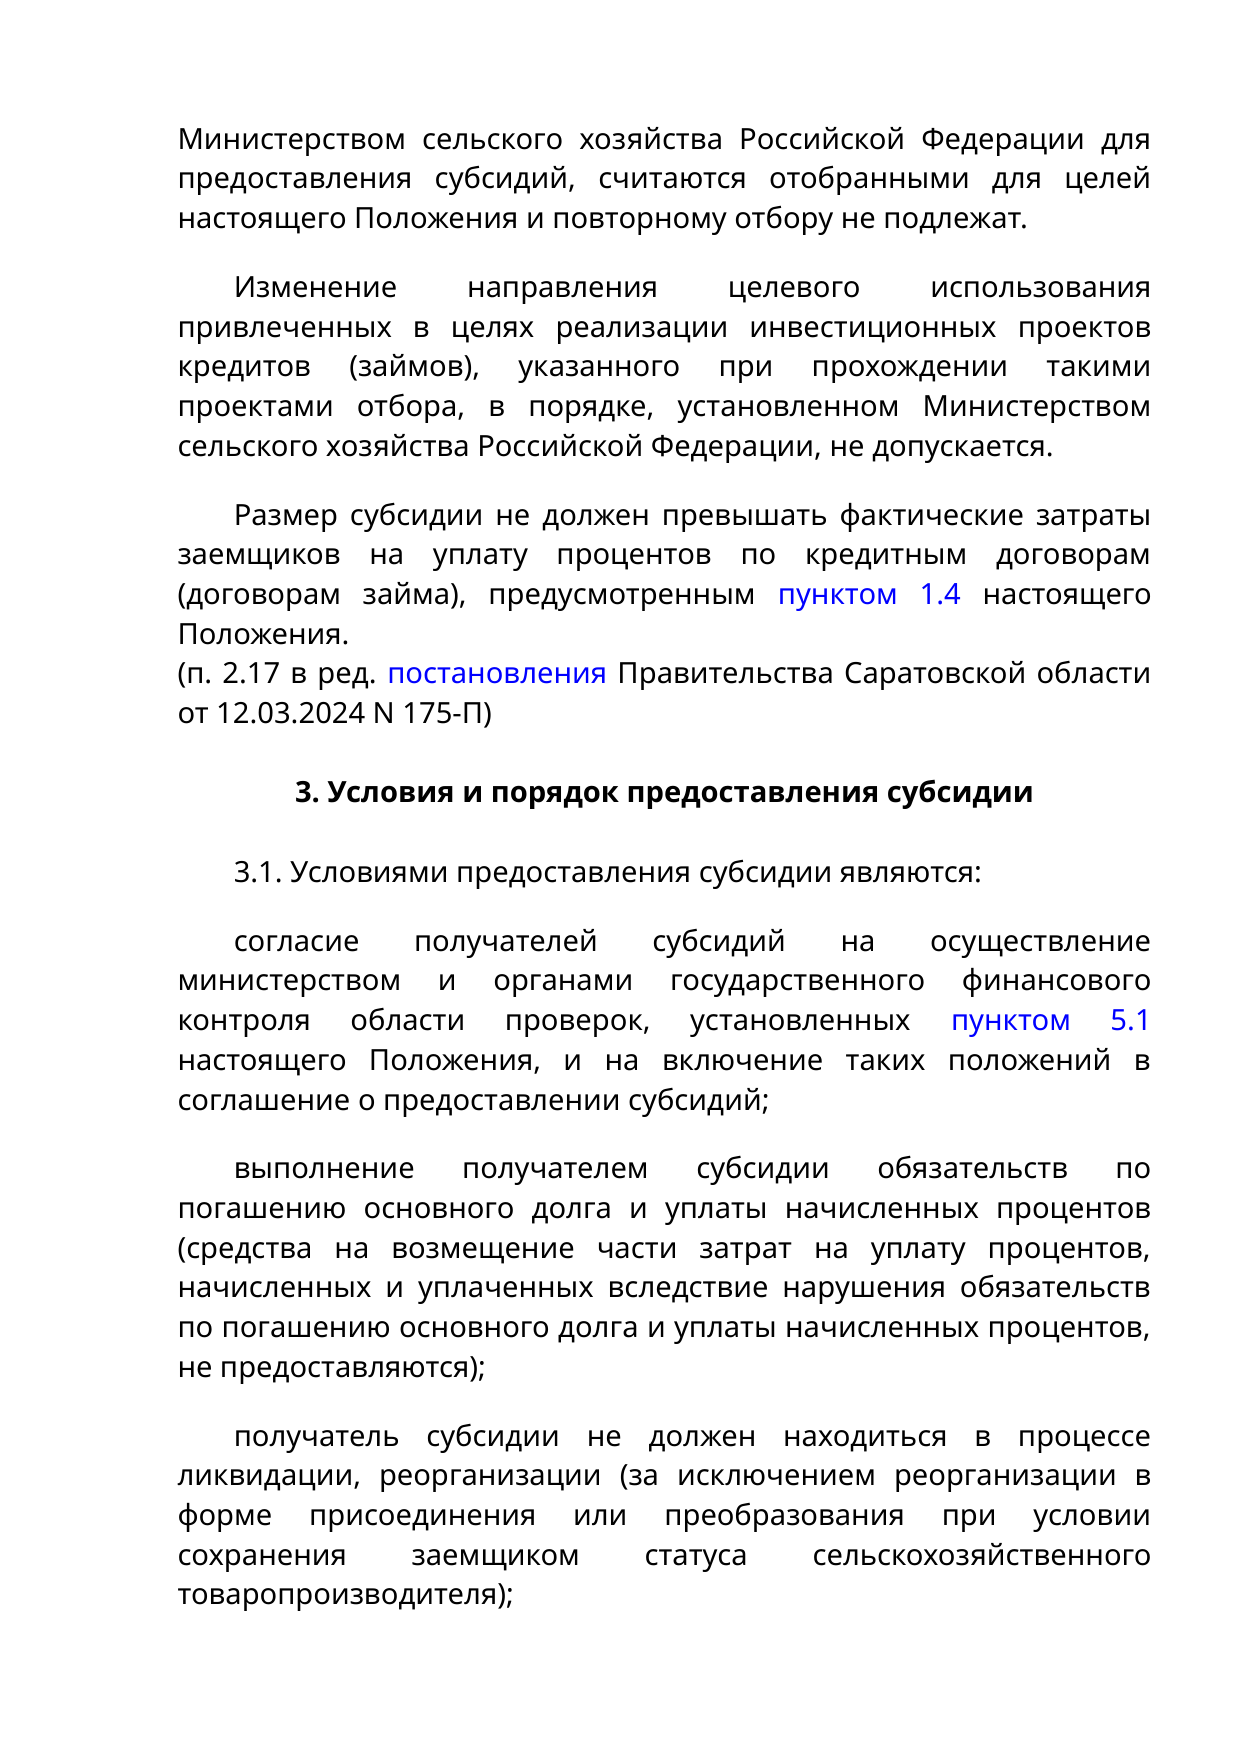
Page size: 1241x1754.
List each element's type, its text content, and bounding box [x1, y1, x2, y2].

text выполнение получателем субсидии обязательств по погашению основного долга и уплаты начисленных процентов (средства на возмещение части затрат на уплату процентов, начисленных и уплаченных вследствие нарушения обязательств по погашению основного долга и уплаты начисленных процентов, не предоставляются); [177, 1148, 1152, 1386]
text согласие получателей субсидий на осуществление министерством и органами государственного финансового контроля области проверок, установленных пунктом 5.1 настоящего Положения, и на включение таких положений в соглашение о предоставлении субсидий; [177, 920, 1152, 1118]
title 3. Условия и порядок предоставления субсидии [177, 772, 1152, 811]
text 3.1. Условиями предоставления субсидии являются: [177, 851, 1152, 891]
text Размер субсидии не должен превышать фактические затраты заемщиков на уплату процентов по кредитным договорам (договорам займа), предусмотренным пунктом 1.4 настоящего Положения. [177, 494, 1152, 653]
text получатель субсидии не должен находиться в процессе ликвидации, реорганизации (за исключением реорганизации в форме присоединения или преобразования при условии сохранения заемщиком статуса сельскохозяйственного товаропроизводителя); [177, 1415, 1152, 1613]
text Изменение направления целевого использования привлеченных в целях реализации инвестиционных проектов кредитов (займов), указанного при прохождении такими проектами отбора, в порядке, установленном Министерством сельского хозяйства Российской Федерации, не допускается. [177, 266, 1152, 465]
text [177, 118, 1152, 237]
text (п. 2.17 в ред. постановления Правительства Саратовской области от 12.03.2024 N 175-П) [177, 653, 1152, 732]
